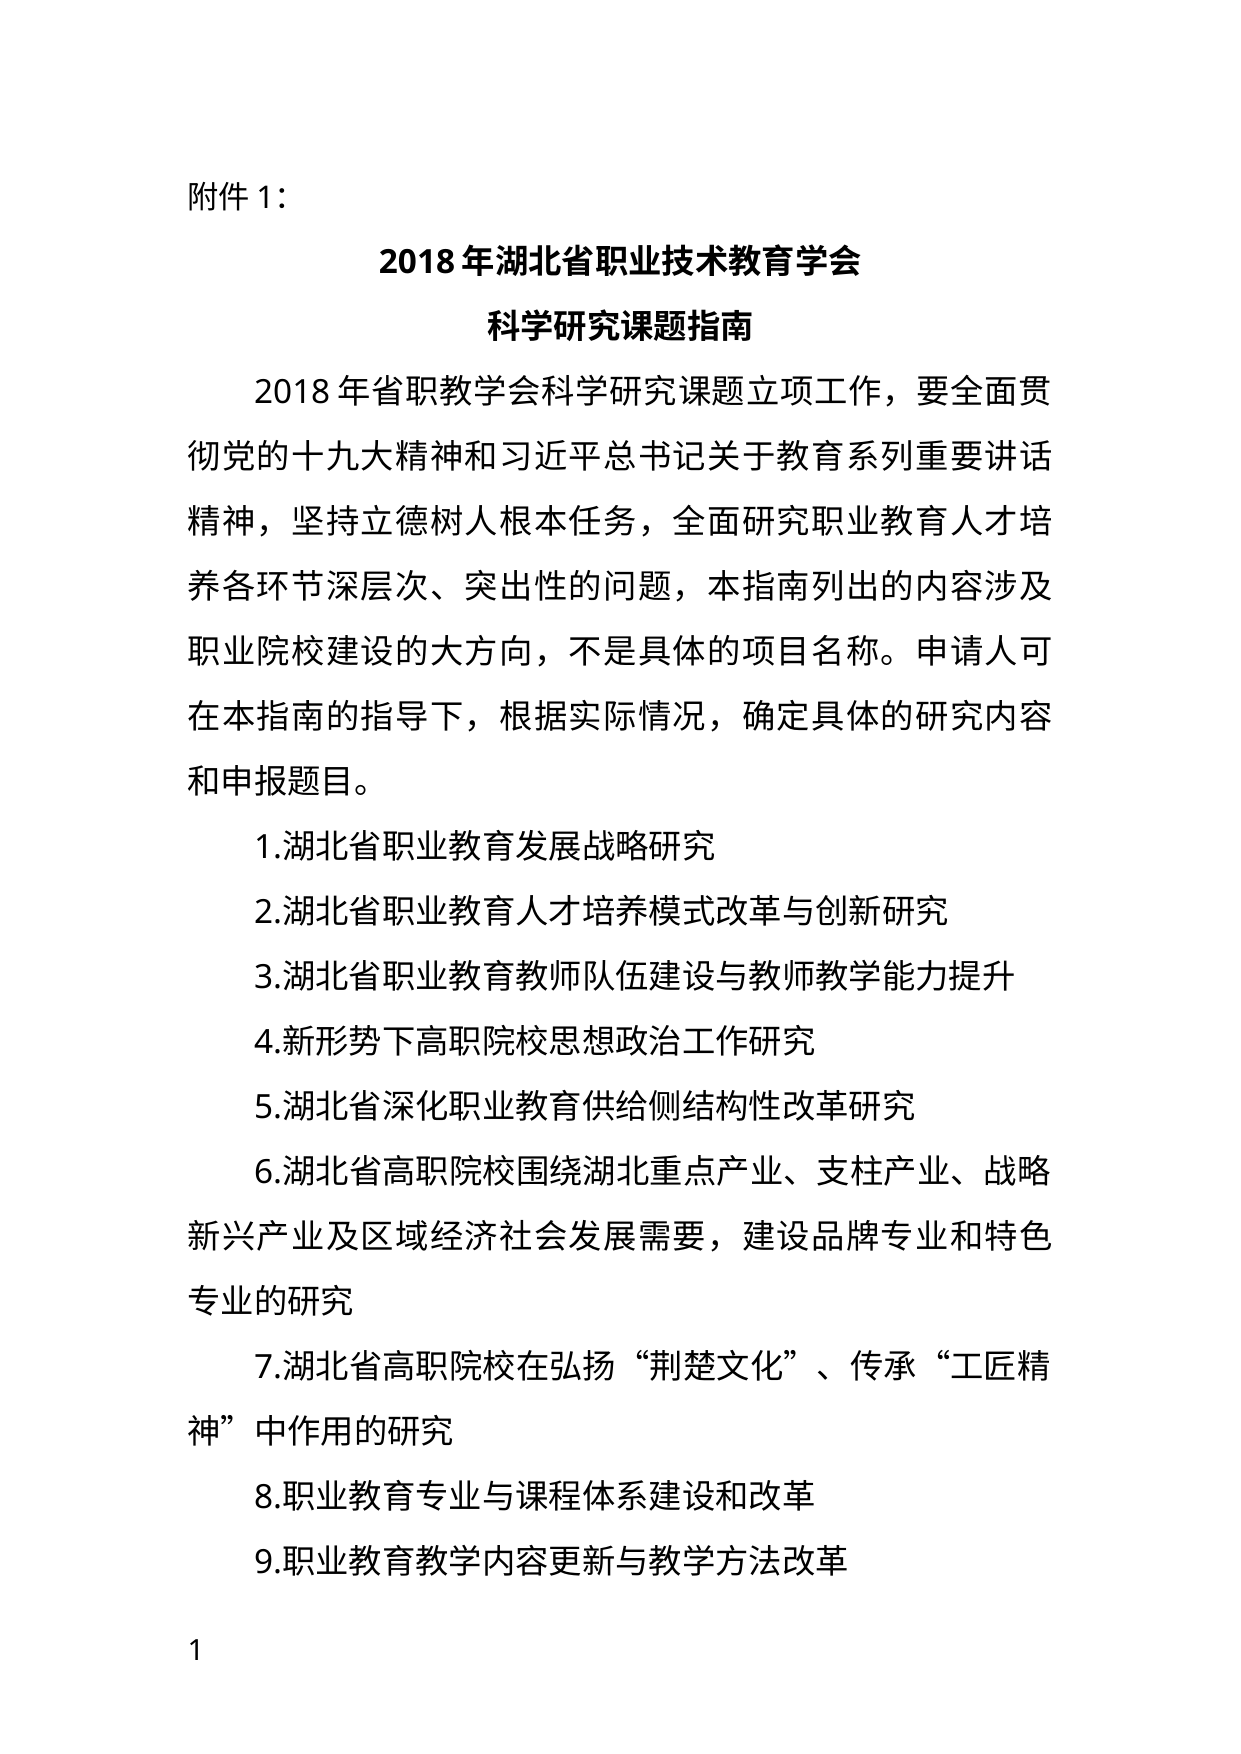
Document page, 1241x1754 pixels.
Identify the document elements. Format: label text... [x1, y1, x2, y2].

text 科学研究课题指南 [187, 292, 1053, 357]
text 5.湖北省深化职业教育供给侧结构性改革研究 [187, 1072, 1053, 1137]
text 4.新形势下高职院校思想政治工作研究 [187, 1007, 1053, 1072]
text 3.湖北省职业教育教师队伍建设与教师教学能力提升 [187, 942, 1053, 1007]
text 7.湖北省高职院校在弘扬“荆楚文化”、传承“工匠精神”中作用的研究 [187, 1332, 1053, 1462]
text 2018年湖北省职业技术教育学会 [187, 227, 1053, 292]
text 8.职业教育专业与课程体系建设和改革 [187, 1462, 1053, 1527]
text 1.湖北省职业教育发展战略研究 [187, 812, 1053, 877]
text 附件1： [187, 162, 1053, 227]
text 2018年省职教学会科学研究课题立项工作，要全面贯彻党的十九大精神和习近平总书记关于教育系列重要讲话精神，坚持立德树人根本任务，全面研究职业教育人才培养各环节深层次、突出性的问题，本指南列出的内容涉及职业院校建设的大方向，不是具体的项目名称。申请人可在本指南的指导下，根据实际情况，确定具体的研究内容和申报题目。 [187, 357, 1053, 812]
text 9.职业教育教学内容更新与教学方法改革 [187, 1527, 1053, 1592]
text 6.湖北省高职院校围绕湖北重点产业、支柱产业、战略新兴产业及区域经济社会发展需要，建设品牌专业和特色专业的研究 [187, 1137, 1053, 1332]
text 2.湖北省职业教育人才培养模式改革与创新研究 [187, 877, 1053, 942]
